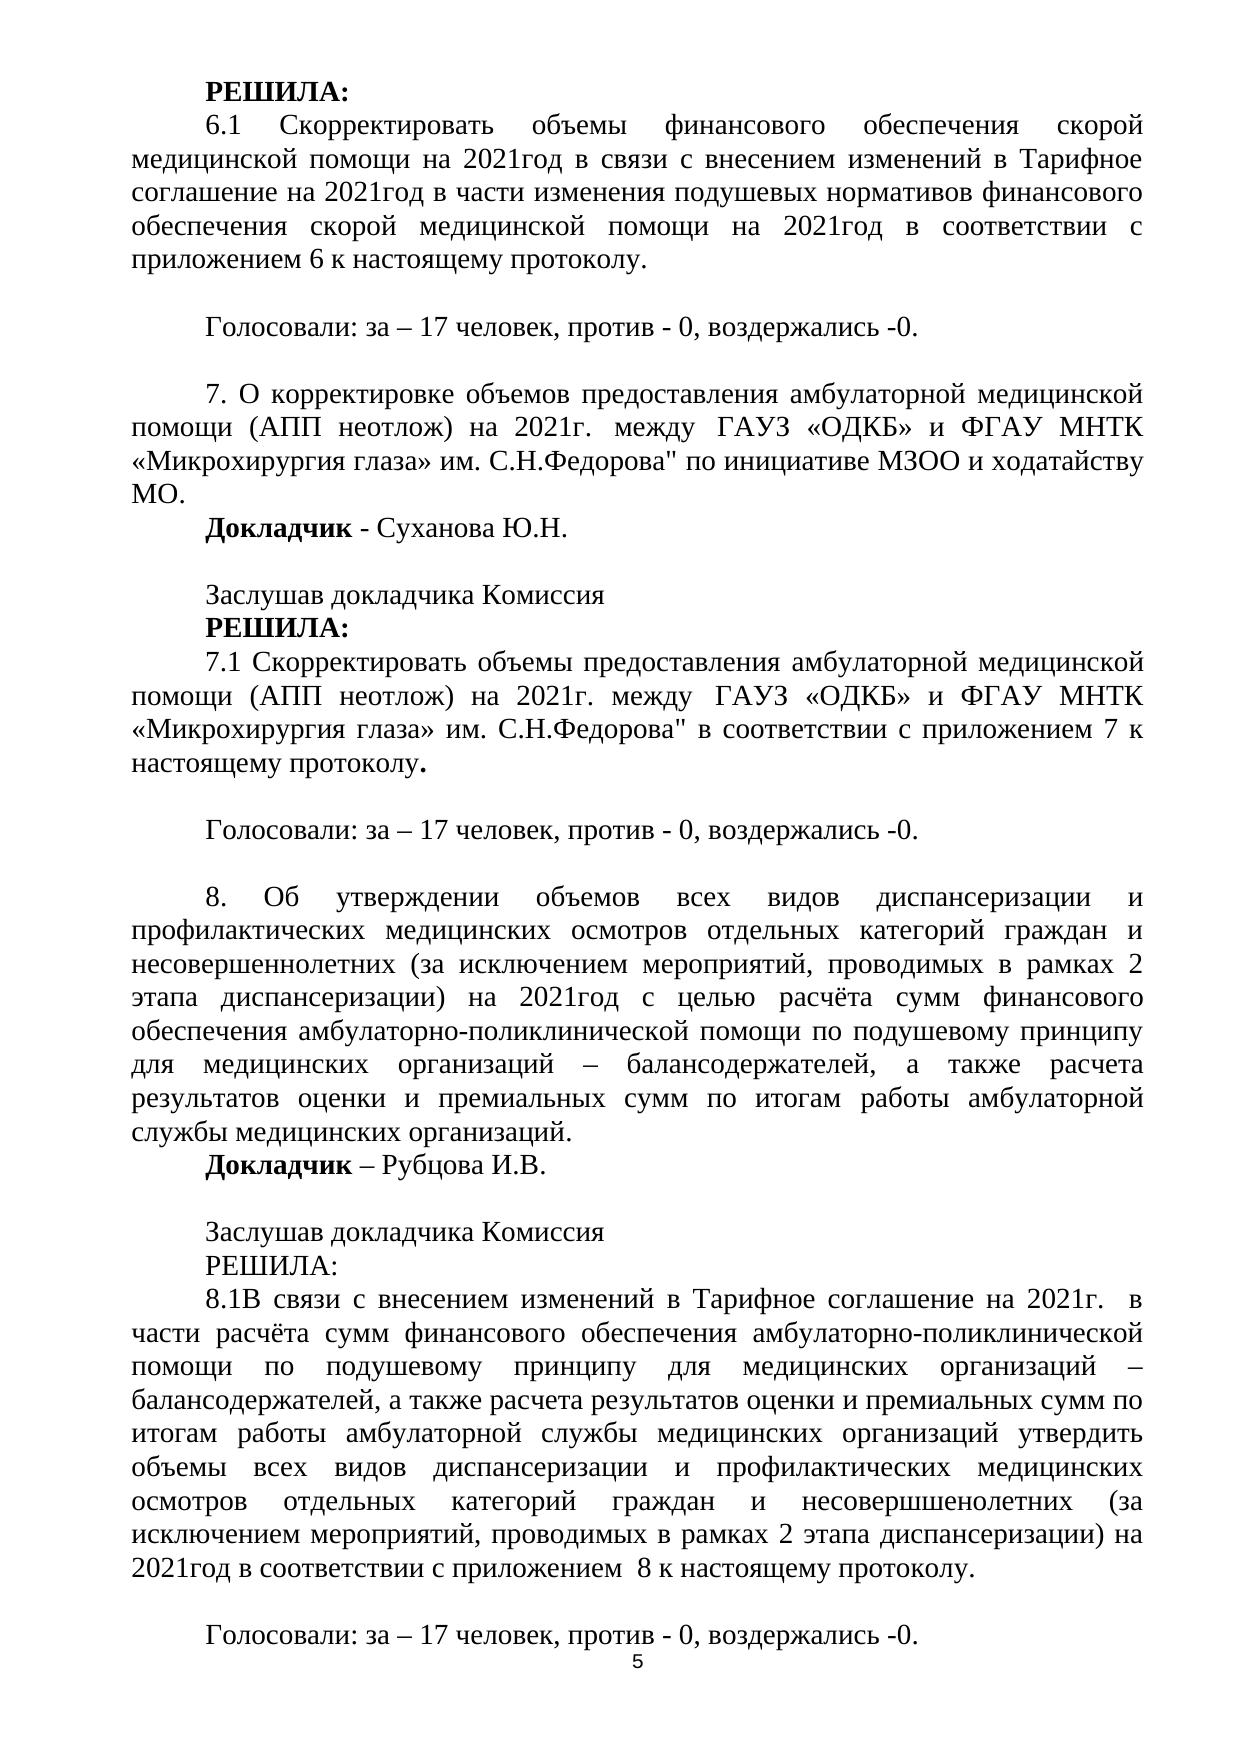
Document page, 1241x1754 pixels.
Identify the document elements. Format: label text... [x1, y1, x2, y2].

text 8. Об утверждении объемов всех видов диспансеризации и профилактических медицинских осмотров отдельных категорий граждан и несовершеннолетних (за исключением мероприятий, проводимых в рамках 2 этапа диспансеризации) на 2021год с целью расчёта сумм финансового обеспечения амбулаторно-поликлинической помощи по подушевому принципу для медицинских организаций – балансодержателей, а также расчета результатов оценки и премиальных сумм по итогам работы амбулаторной службы медицинских организаций. [131, 879, 1144, 1147]
text 7. О корректировке объемов предоставления амбулаторной медицинской помощи (АПП неотлож) на 2021г. между ГАУЗ «ОДКБ» и ФГАУ МНТК «Микрохирургия глаза» им. С.Н.Федорова" по инициативе МЗОО и ходатайству МО. [131, 376, 1144, 510]
text Докладчик - Суханова Ю.Н. [131, 510, 1144, 543]
text Докладчик – Рубцова И.В. [131, 1147, 1144, 1181]
text Голосовали: за – 17 человек, против - 0, воздержались -0. [131, 309, 1144, 342]
text Голосовали: за – 17 человек, против - 0, воздержались -0. [131, 1617, 1144, 1650]
text РЕШИЛА: [131, 1248, 1144, 1281]
text 8.1В связи с внесением изменений в Тарифное соглашение на 2021г. в части расчёта сумм финансового обеспечения амбулаторно-поликлинической помощи по подушевому принципу для медицинских организаций – балансодержателей, а также расчета результатов оценки и премиальных сумм по итогам работы амбулаторной службы медицинских организаций утвердить объемы всех видов диспансеризации и профилактических медицинских осмотров отдельных категорий граждан и несовершшенолетних (за исключением мероприятий, проводимых в рамках 2 этапа диспансеризации) на 2021год в соответствии с приложением 8 к настоящему протоколу. [131, 1281, 1144, 1583]
text РЕШИЛА: [131, 74, 1144, 107]
text Голосовали: за – 17 человек, против - 0, воздержались -0. [131, 812, 1144, 845]
text Заслушав докладчика Комиссия [131, 577, 1144, 611]
text РЕШИЛА: [131, 611, 1144, 644]
text Заслушав докладчика Комиссия [131, 1214, 1144, 1248]
text 7.1 Скорректировать объемы предоставления амбулаторной медицинской помощи (АПП неотлож) на 2021г. между ГАУЗ «ОДКБ» и ФГАУ МНТК «Микрохирургия глаза» им. С.Н.Федорова" в соответствии с приложением 7 к настоящему протоколу. [131, 644, 1144, 778]
text 6.1 Скорректировать объемы финансового обеспечения скорой медицинской помощи на 2021год в связи с внесением изменений в Тарифное соглашение на 2021год в части изменения подушевых нормативов финансового обеспечения скорой медицинской помощи на 2021год в соответствии с приложением 6 к настоящему протоколу. [131, 107, 1144, 275]
